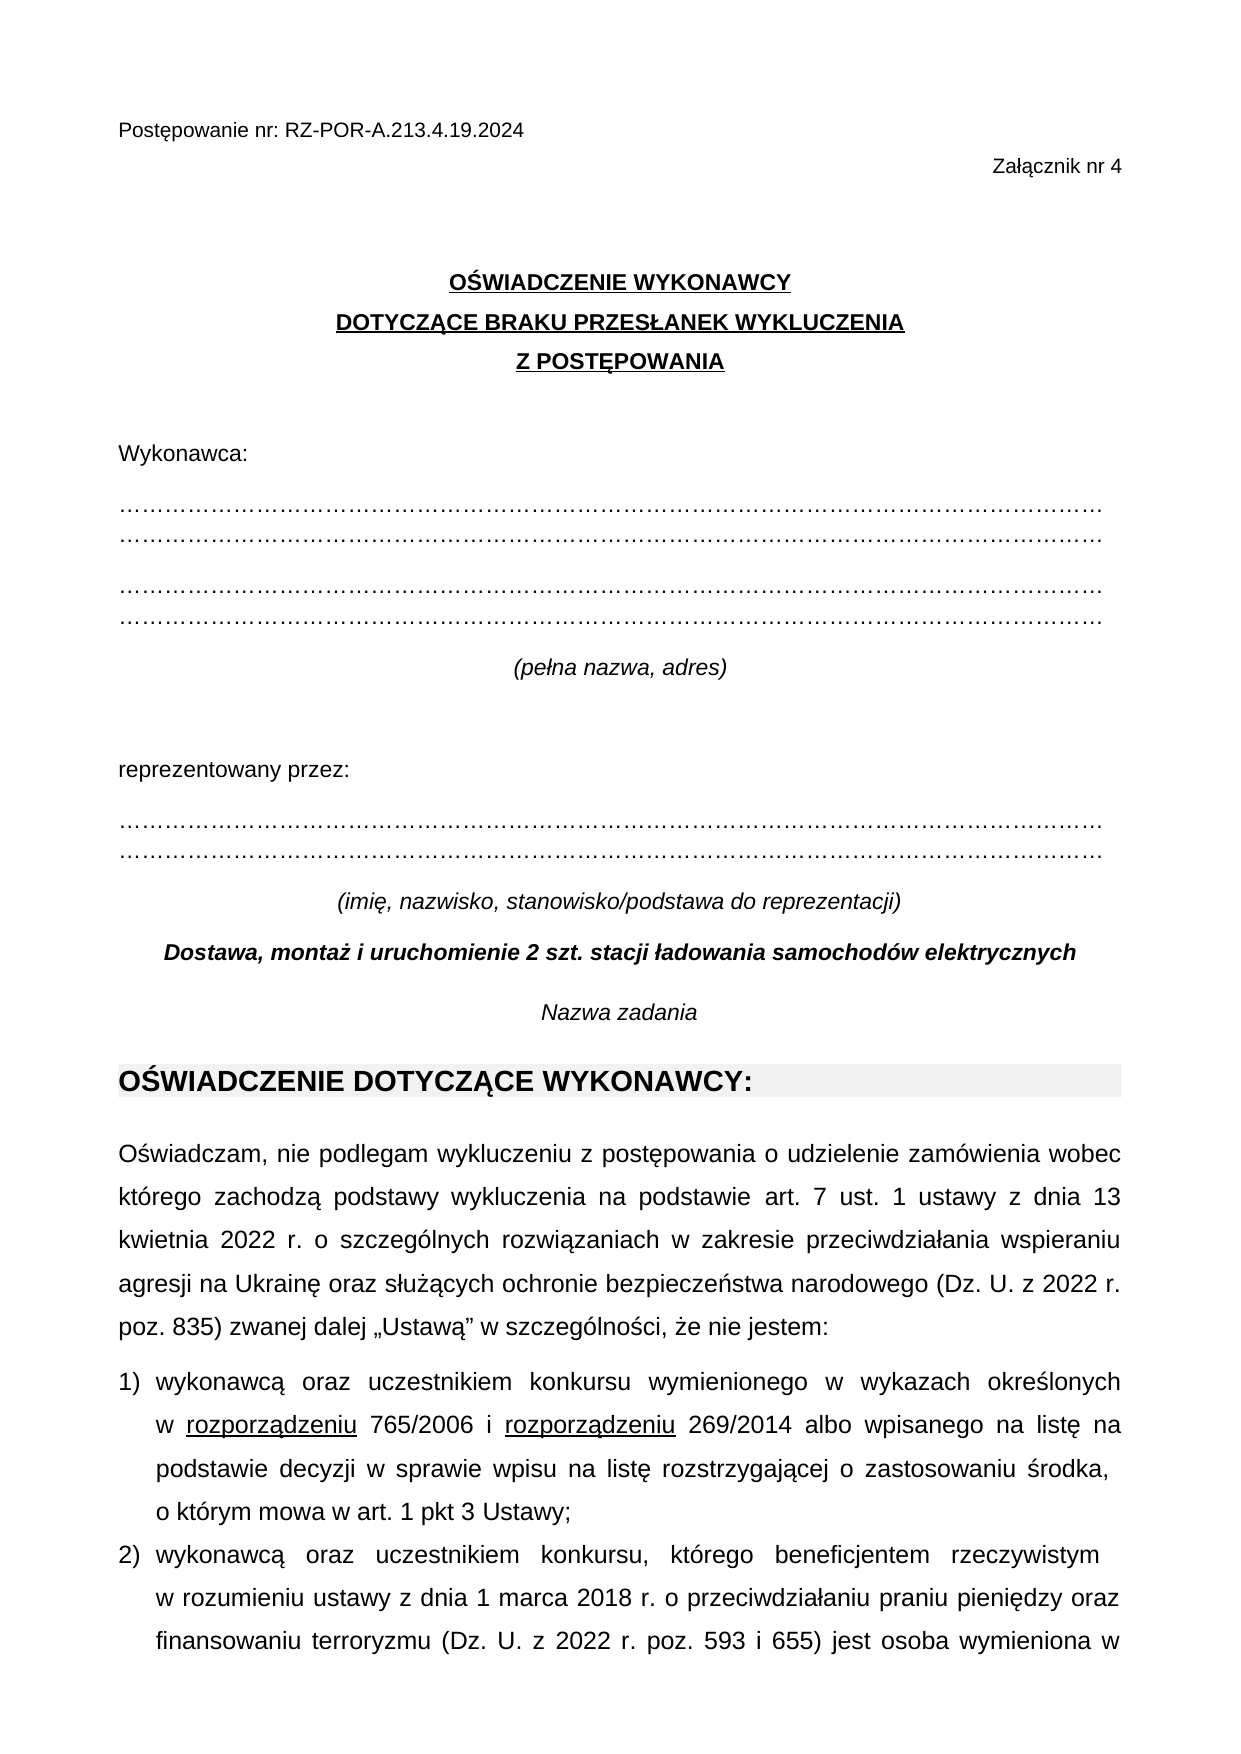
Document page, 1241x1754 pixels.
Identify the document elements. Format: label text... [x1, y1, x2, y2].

text Załącznik nr 4 [118, 154, 1122, 178]
list wykonawcą oraz uczestnikiem konkursu wymienionego w wykazach określonych w rozporządzeniu 765/2006 i rozporządzeniu 269/2014 albo wpisanego na listę na podstawie decyzji w sprawie wpisu na listę rozstrzygającej o zastosowaniu środka, o którym mowa w art. 1 pkt 3 Ustawy; [118, 1367, 1122, 1525]
text reprezentowany przez: [118, 756, 1122, 782]
text OŚWIADCZENIE WYKONAWCY [118, 269, 1122, 295]
text Dostawa, montaż i uruchomienie 2 szt. stacji ładowania samochodów elektrycznych [118, 939, 1122, 965]
text …………………………………………………………………………………………………………………………………………………………………………………………………………………………………… [118, 807, 1122, 863]
text Nazwa zadania [118, 999, 1122, 1026]
text …………………………………………………………………………………………………………………………………………………………………………………………………………………………………… [118, 491, 1122, 548]
text Wykonawca: [118, 440, 1122, 466]
text (pełna nazwa, adres) [118, 654, 1124, 680]
text DOTYCZĄCE BRAKU PRZESŁANEK WYKLUCZENIA Z POSTĘPOWANIA [118, 308, 1122, 374]
text (imię, nazwisko, stanowisko/podstawa do reprezentacji) [118, 888, 1122, 914]
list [118, 1540, 1122, 1655]
text OŚWIADCZENIE DOTYCZĄCE WYKONAWCY: [118, 1064, 1122, 1097]
text Postępowanie nr: RZ-POR-A.213.4.19.2024 [118, 118, 1122, 142]
text …………………………………………………………………………………………………………………………………………………………………………………………………………………………………… [118, 572, 1122, 629]
text Oświadczam, nie podlegam wykluczeniu z postępowania o udzielenie zamówienia wobec którego zachodzą podstawy wykluczenia na podstawie art. 7 ust. 1 ustawy z dnia 13 kwietnia 2022 r. o szczególnych rozwiązaniach w zakresie przeciwdziałania wspieraniu agresji na Ukrainę oraz służących ochronie bezpieczeństwa narodowego (Dz. U. z 2022 r. poz. 835) zwanej dalej „Ustawą” w szczególności, że nie jestem: [118, 1139, 1122, 1340]
